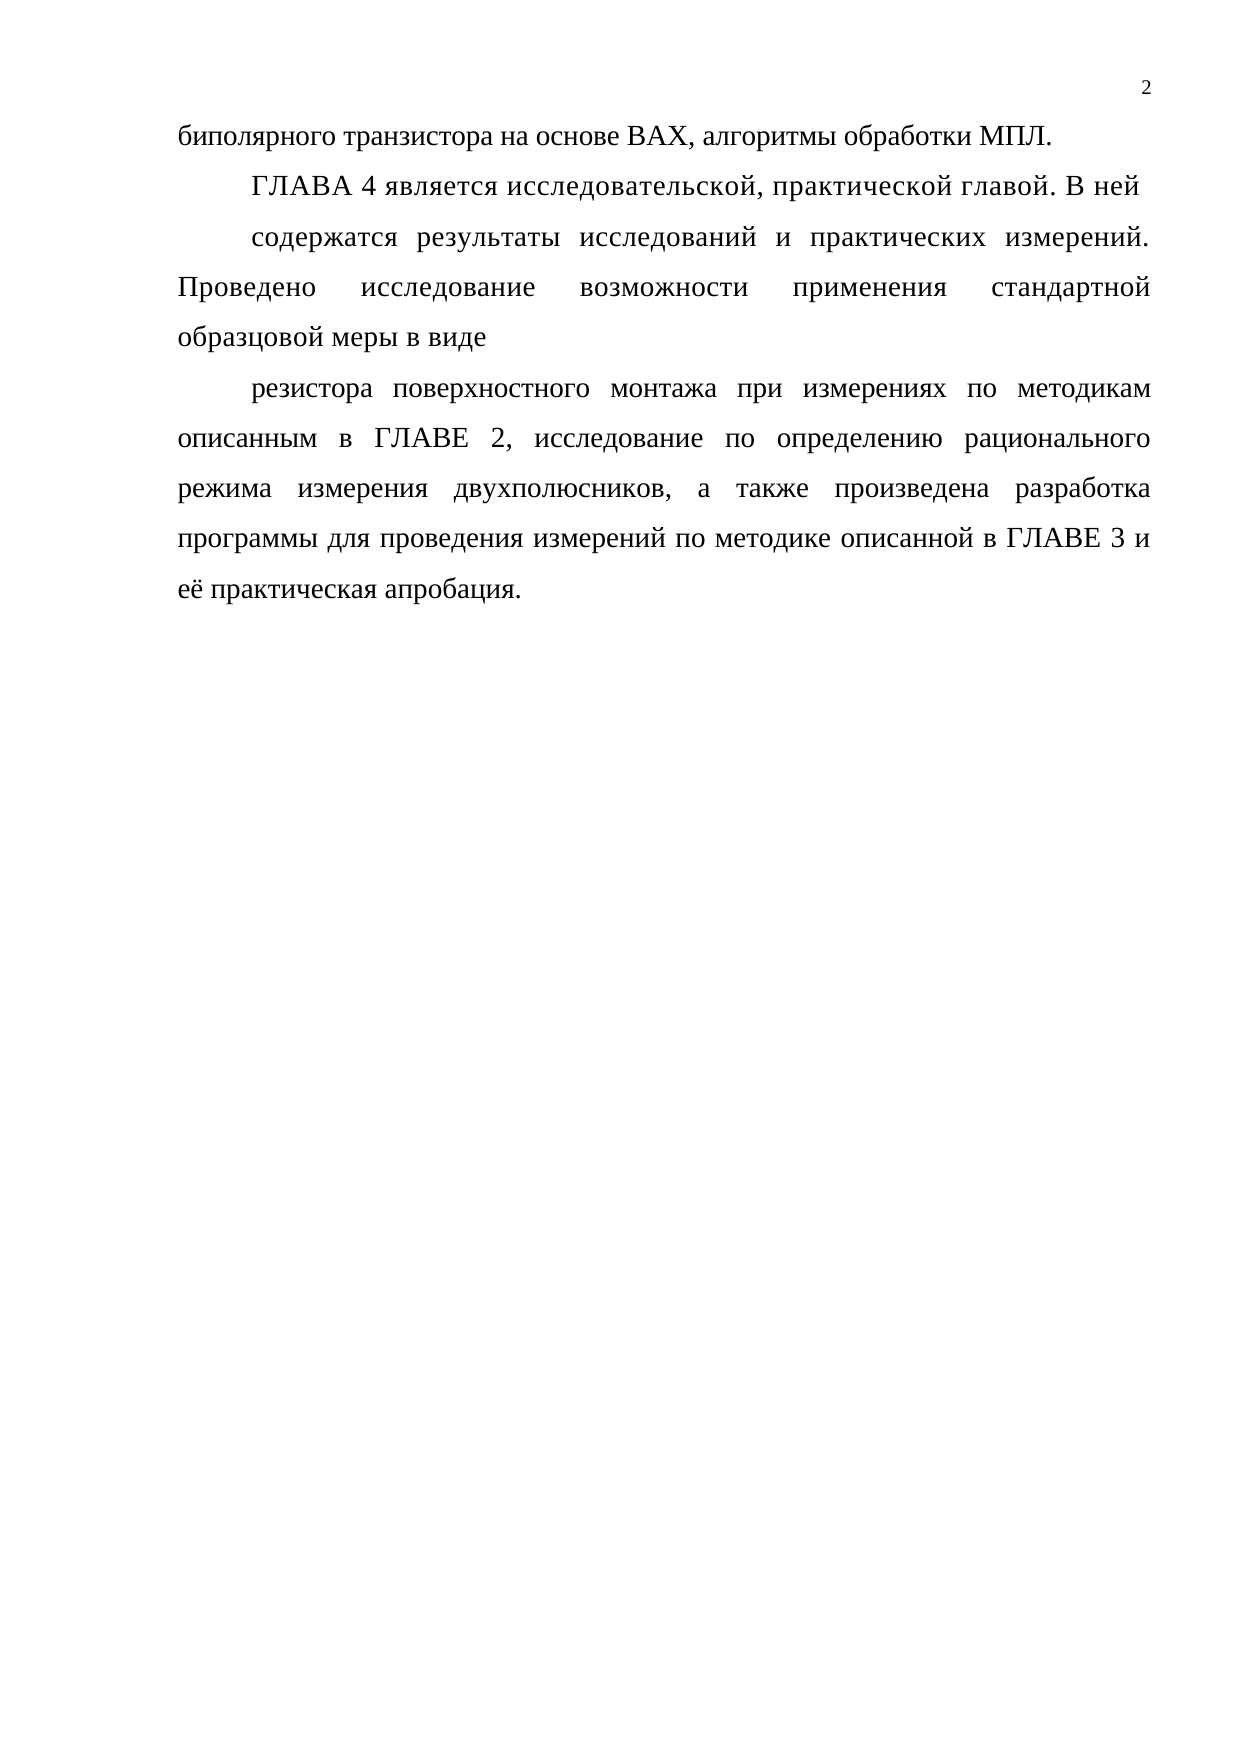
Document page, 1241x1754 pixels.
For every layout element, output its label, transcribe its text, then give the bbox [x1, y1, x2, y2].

text ГЛАВА 4 является исследовательской, практической главой. В ней [177, 168, 1152, 202]
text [177, 118, 1152, 152]
text содержатся результаты исследований и практических измерений. Проведено исследование возможности применения стандартной образцовой меры в виде [177, 219, 1152, 353]
text резистора поверхностного монтажа при измерениях по методикам описанным в ГЛАВЕ 2, исследование по определению рационального режима измерения двухполюсников, а также произведена разработка программы для проведения измерений по методике описанной в ГЛАВЕ 3 и её практическая апробация. [177, 370, 1152, 604]
